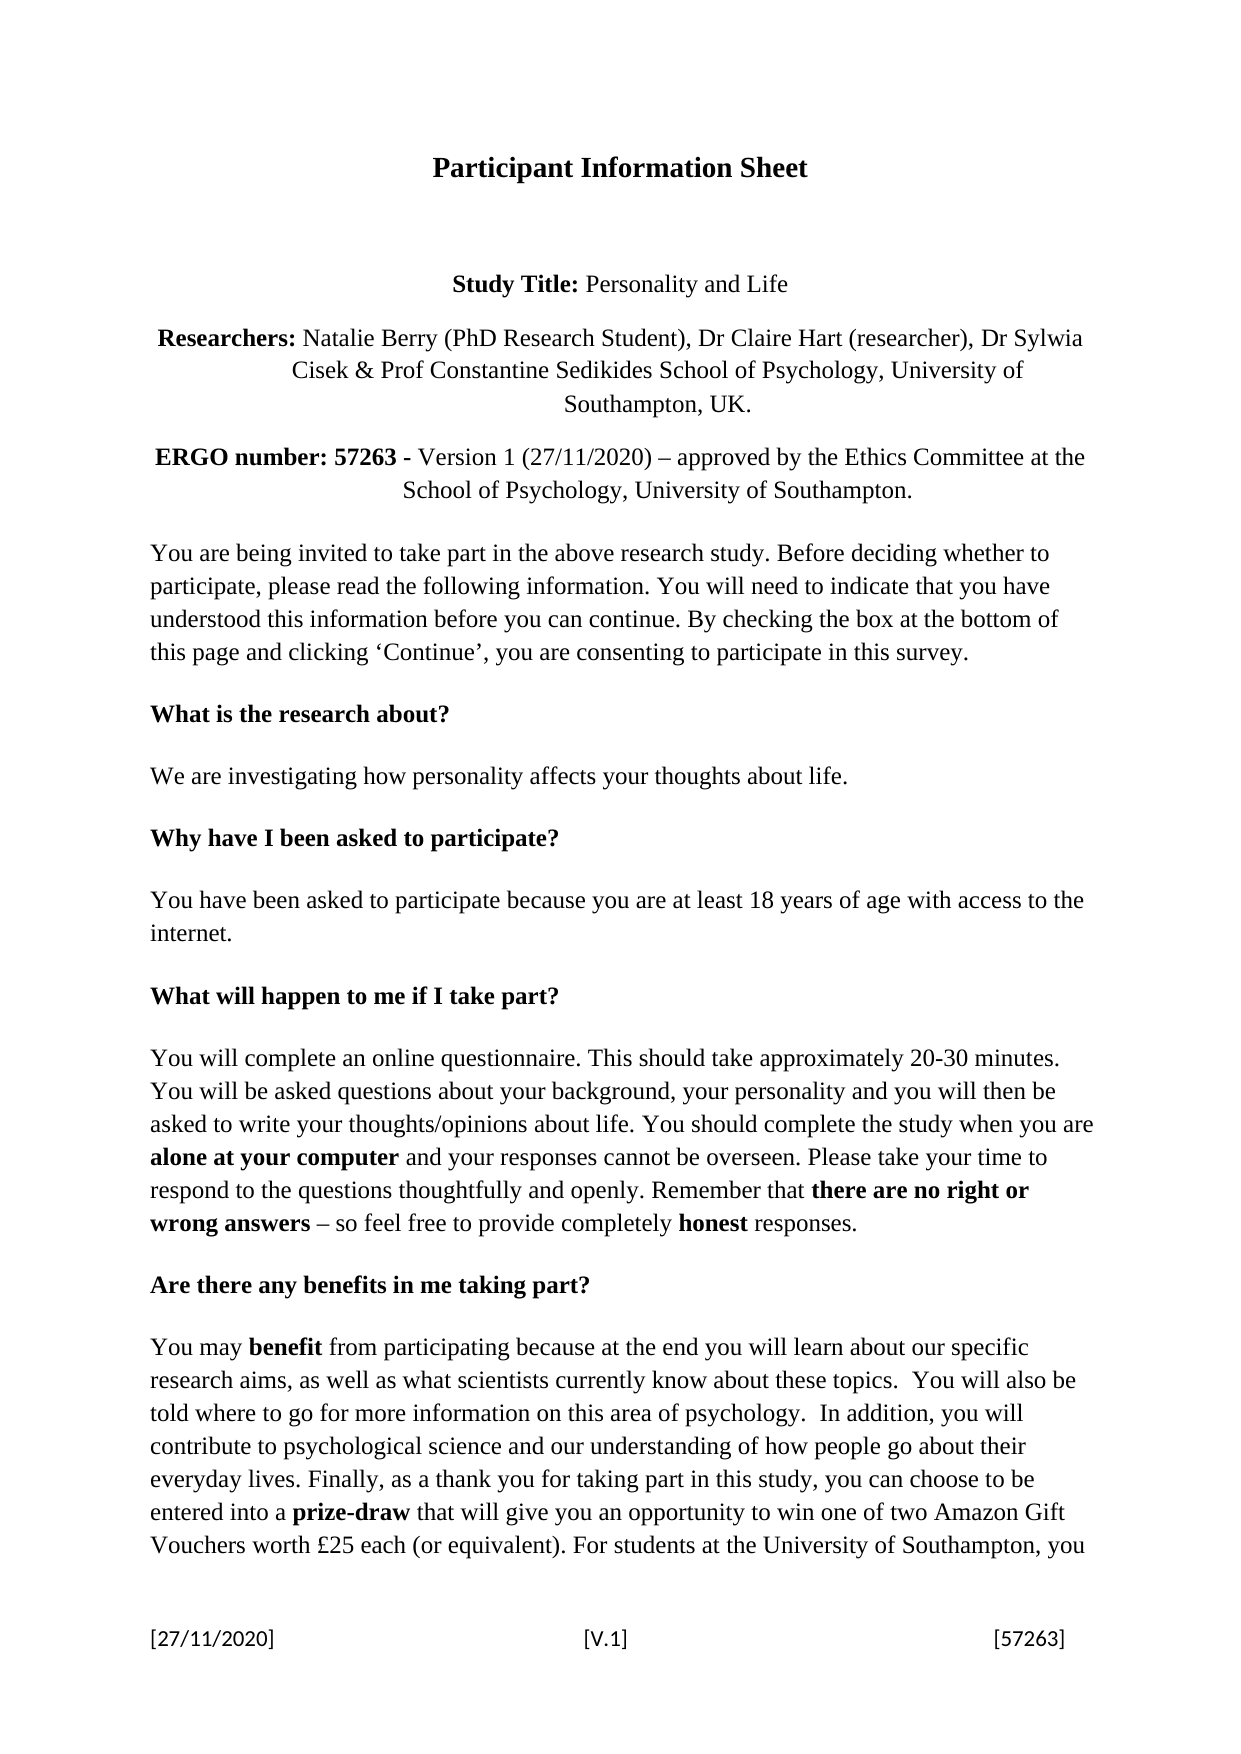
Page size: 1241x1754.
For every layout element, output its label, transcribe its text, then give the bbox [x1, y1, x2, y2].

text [150, 1332, 1094, 1559]
text You have been asked to participate because you are at least 18 years of age with access to the internet. [150, 886, 1090, 947]
text Researchers: Natalie Berry (PhD Research Student), Dr Claire Hart (researcher), Dr Sylwia Cisek & Prof Constantine Sedikides School of Psychology, University of Southampton, UK. [150, 323, 1090, 417]
text Study Title: Personality and Life [150, 269, 1090, 297]
text Participant Information Sheet [150, 150, 1090, 183]
text What will happen to me if I take part? [150, 981, 1090, 1009]
text We are investigating how personality affects your thoughts about life. [150, 761, 1090, 790]
text What is the research about? [150, 699, 1090, 728]
text You are being invited to take part in the above research study. Before deciding whether to participate, please read the following information. You will need to indicate that you have understood this information before you can continue. By checking the box at the bottom of this page and clicking ‘Continue’, you are consenting to participate in this survey. [150, 538, 1094, 666]
text Why have I been asked to participate? [150, 823, 1090, 852]
text ERGO number: 57263 - Version 1 (27/11/2020) – approved by the Ethics Committee at the School of Psychology, University of Southampton. [150, 442, 1090, 504]
text You will complete an online questionnaire. This should take approximately 20-30 minutes. You will be asked questions about your background, your personality and you will then be asked to write your thoughts/opinions about life. You should complete the study when you are alone at your computer and your responses cannot be overseen. Please take your time to respond to the questions thoughtfully and openly. Remember that there are no right or wrong answers – so feel free to provide completely honest responses. [150, 1043, 1094, 1237]
text Are there any benefits in me taking part? [150, 1270, 1090, 1299]
